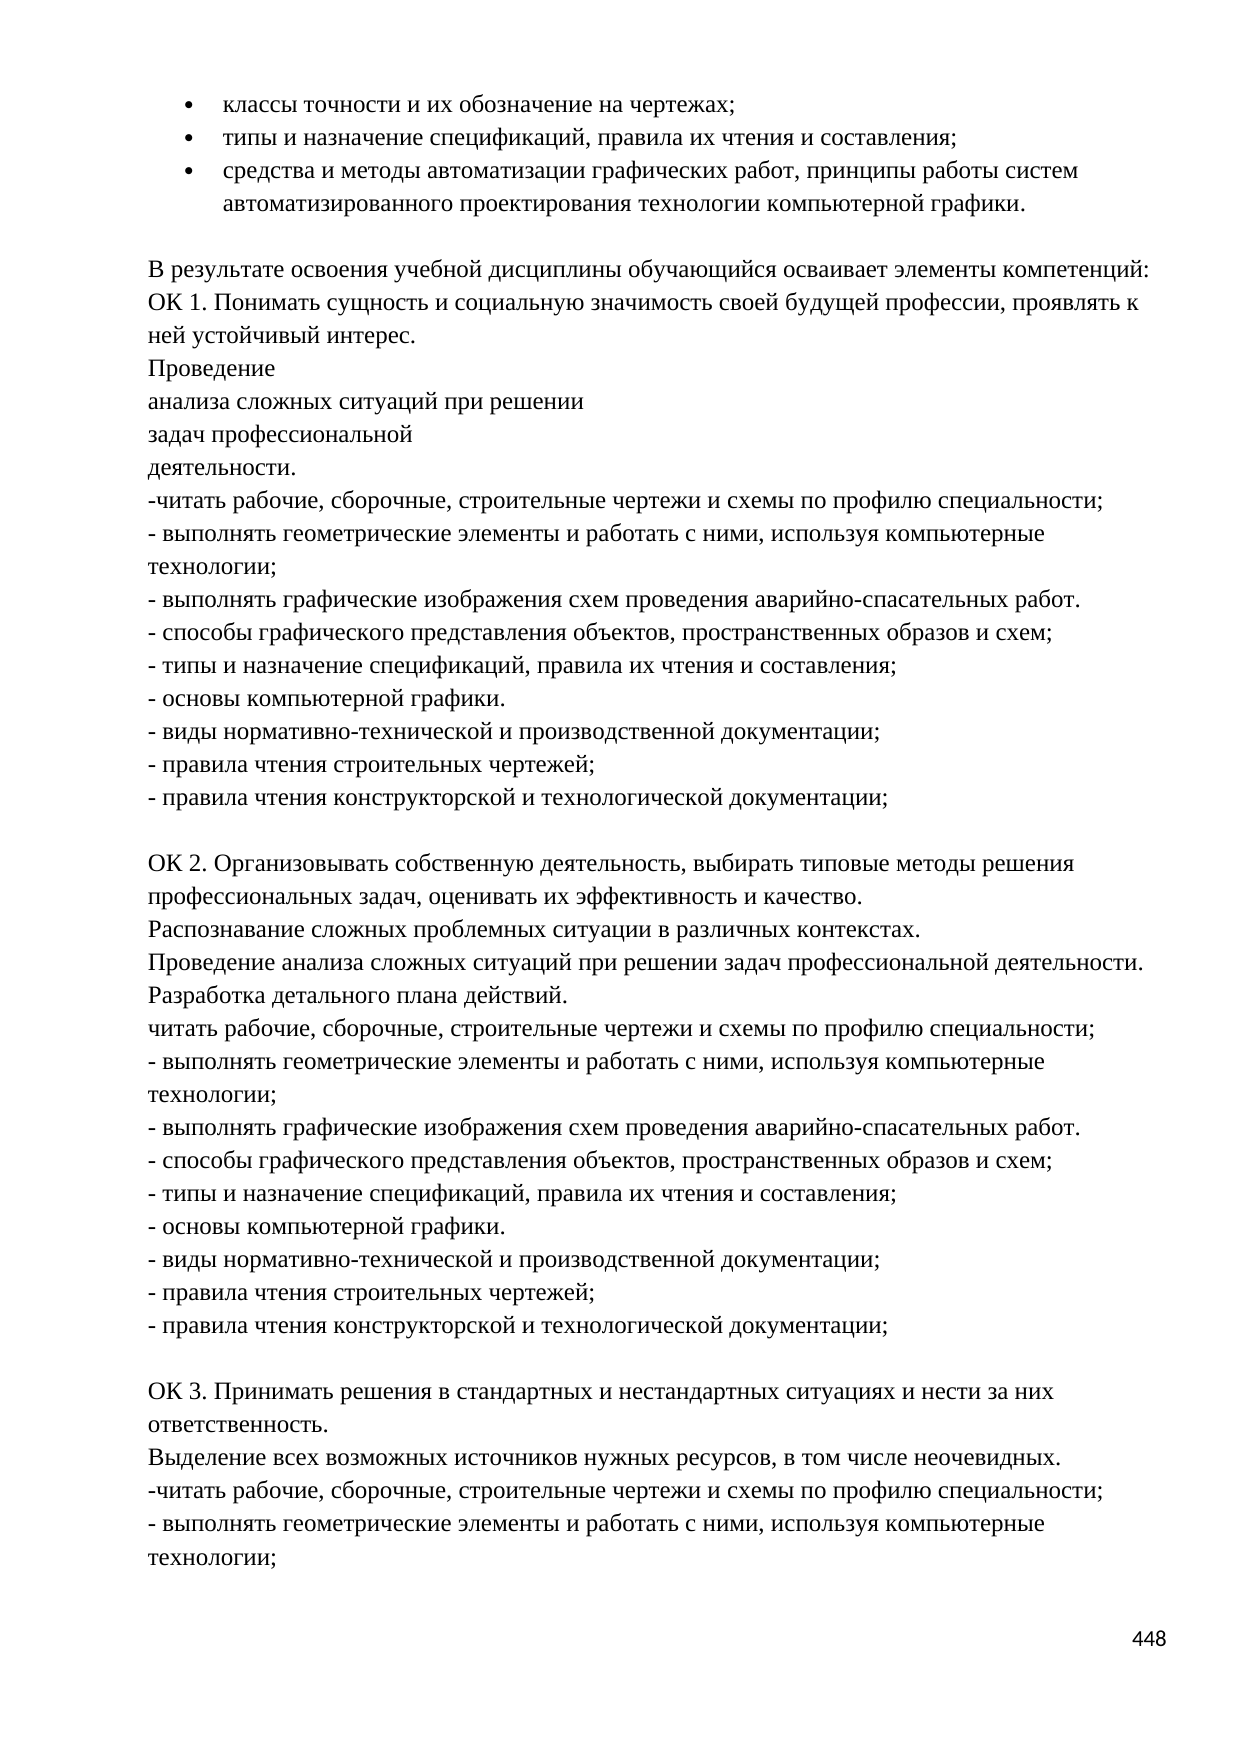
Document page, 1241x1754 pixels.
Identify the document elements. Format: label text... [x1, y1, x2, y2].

text -читать рабочие, сборочные, строительные чертежи и схемы по профилю специальности; [148, 485, 1167, 514]
text - типы и назначение спецификаций, правила их чтения и составления; [148, 650, 1167, 679]
text - основы компьютерной графики. [148, 683, 1167, 712]
text ОК 1. Понимать сущность и социальную значимость своей будущей профессии, проявлять к ней устойчивый интерес. [148, 287, 1167, 348]
text - выполнять геометрические элементы и работать с ними, используя компьютерные технологии; [148, 1508, 1167, 1570]
text - выполнять графические изображения схем проведения аварийно-спасательных работ. [148, 584, 1167, 613]
text Выделение всех возможных источников нужных ресурсов, в том числе неочевидных. [148, 1442, 1167, 1471]
text -читать рабочие, сборочные, строительные чертежи и схемы по профилю специальности; [148, 1476, 1167, 1504]
text - типы и назначение спецификаций, правила их чтения и составления; [148, 1178, 1167, 1207]
text - способы графического представления объектов, пространственных образов и схем; [148, 1145, 1167, 1174]
list типы и назначение спецификаций, правила их чтения и составления; [185, 122, 1167, 150]
text - виды нормативно-технической и производственной документации; [148, 716, 1167, 745]
text ОК 3. Принимать решения в стандартных и нестандартных ситуациях и нести за них ответственность. [148, 1376, 1167, 1438]
text - выполнять графические изображения схем проведения аварийно-спасательных работ. [148, 1112, 1167, 1141]
text - выполнять геометрические элементы и работать с ними, используя компьютерные технологии; [148, 1046, 1167, 1108]
text В результате освоения учебной дисциплины обучающийся осваивает элементы компетенций: [148, 254, 1167, 282]
text - основы компьютерной графики. [148, 1211, 1167, 1240]
text - правила чтения конструкторской и технологической документации; [148, 782, 1167, 811]
text Разработка детального плана действий. [148, 980, 1167, 1009]
text читать рабочие, сборочные, строительные чертежи и схемы по профилю специальности; [148, 1013, 1167, 1042]
list классы точности и их обозначение на чертежах; [185, 89, 1167, 117]
text Распознавание сложных проблемных ситуации в различных контекстах. Проведение анализа сложных ситуаций при решении задач профессиональной деятельности. [148, 914, 1167, 976]
text - способы графического представления объектов, пространственных образов и схем; [148, 617, 1167, 646]
list средства и методы автоматизации графических работ, принципы работы систем автоматизированного проектирования технологии компьютерной графики. [185, 155, 1167, 216]
text ОК 2. Организовывать собственную деятельность, выбирать типовые методы решения профессиональных задач, оценивать их эффективность и качество. [148, 848, 1167, 910]
text - правила чтения строительных чертежей; [148, 749, 1167, 778]
text Проведение анализа сложных ситуаций при решении задач профессиональной деятельности. [148, 353, 1167, 481]
text - правила чтения конструкторской и технологической документации; [148, 1310, 1167, 1339]
text - виды нормативно-технической и производственной документации; [148, 1244, 1167, 1273]
text - правила чтения строительных чертежей; [148, 1277, 1167, 1306]
text - выполнять геометрические элементы и работать с ними, используя компьютерные технологии; [148, 518, 1167, 580]
